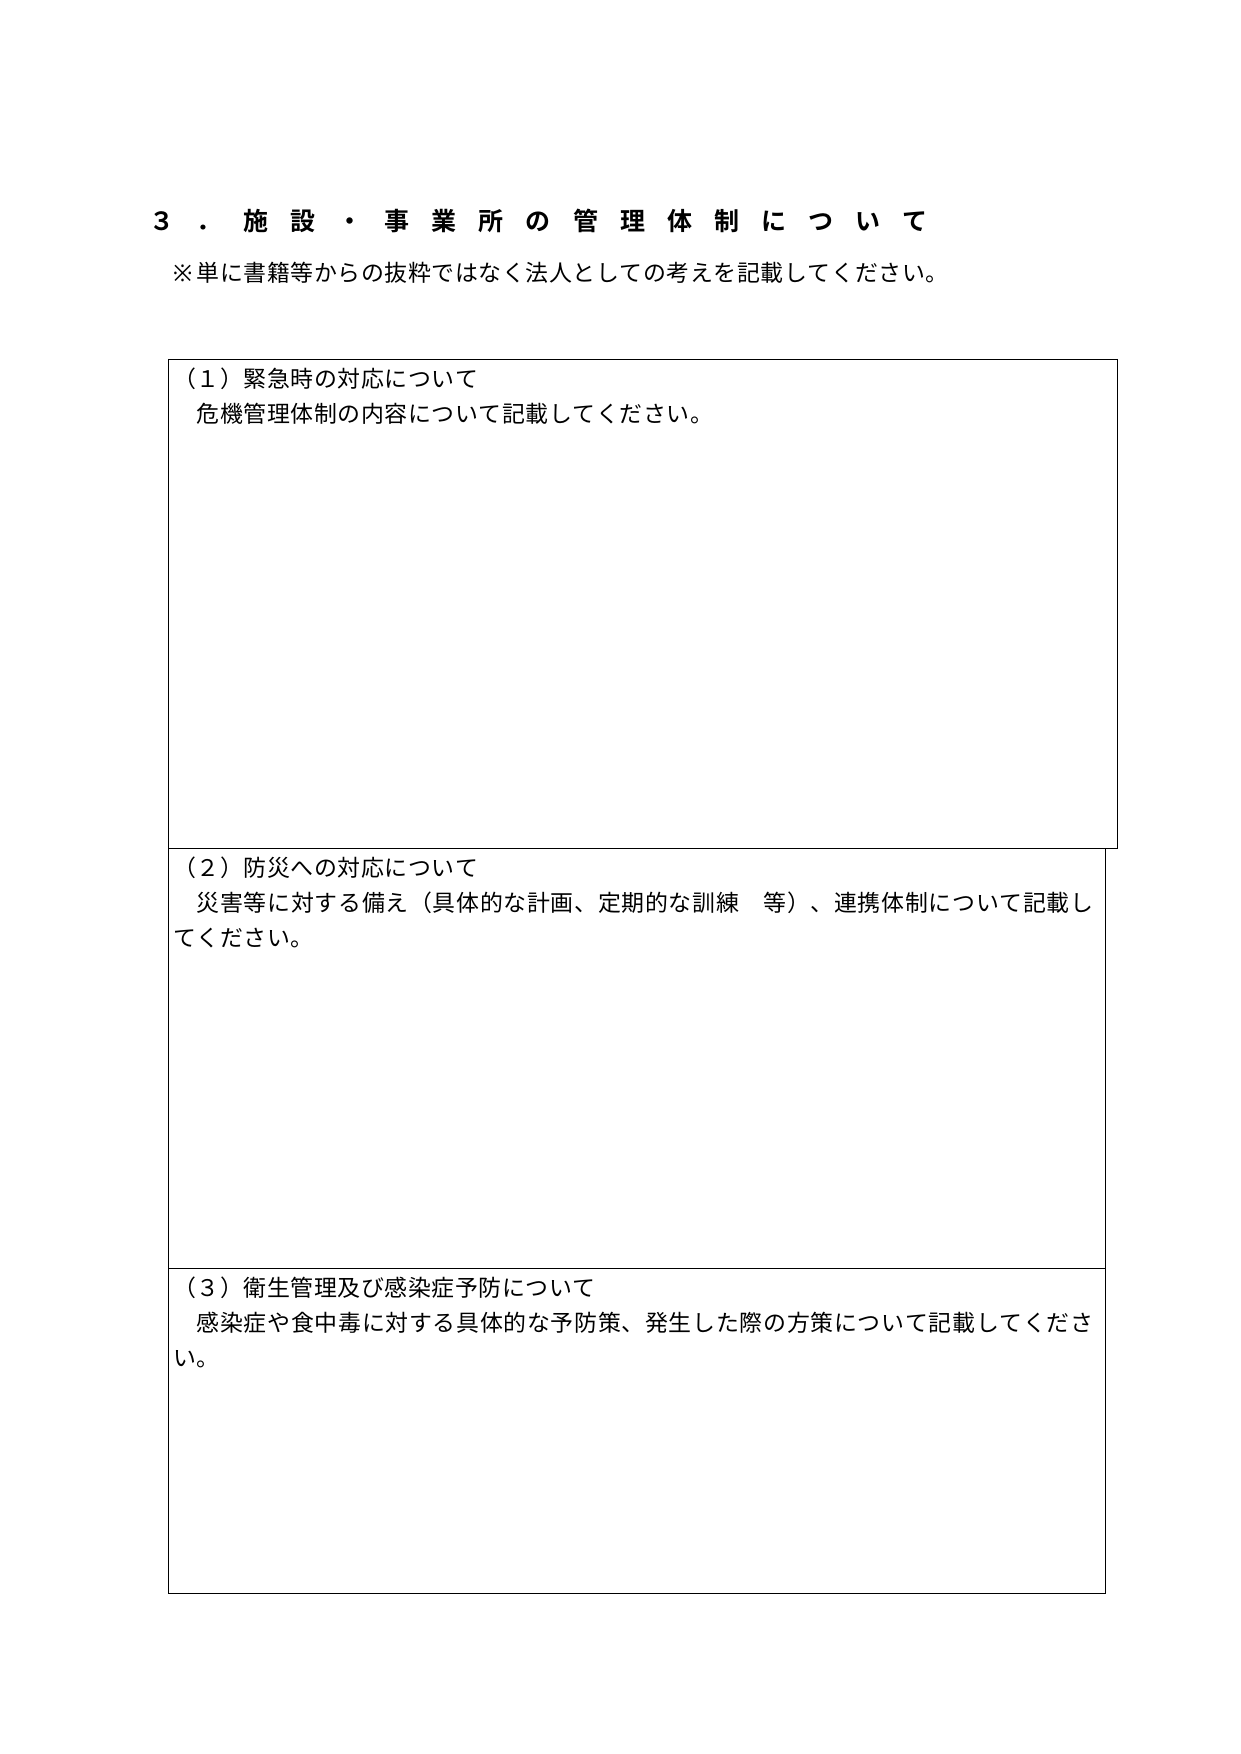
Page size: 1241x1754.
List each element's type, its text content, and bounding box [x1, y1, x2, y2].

text ３．施設・事業所の管理体制について [149, 184, 1091, 254]
table_header （１）緊急時の対応について 危機管理体制の内容について記載してください。 [169, 360, 1117, 848]
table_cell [169, 1269, 1105, 1593]
text ※単に書籍等からの抜粋ではなく法人としての考えを記載してください。 [149, 254, 1091, 289]
table_cell （２）防災への対応について 災害等に対する備え（具体的な計画、定期的な訓練 等）、連携体制について記載してください。 [169, 849, 1105, 1268]
